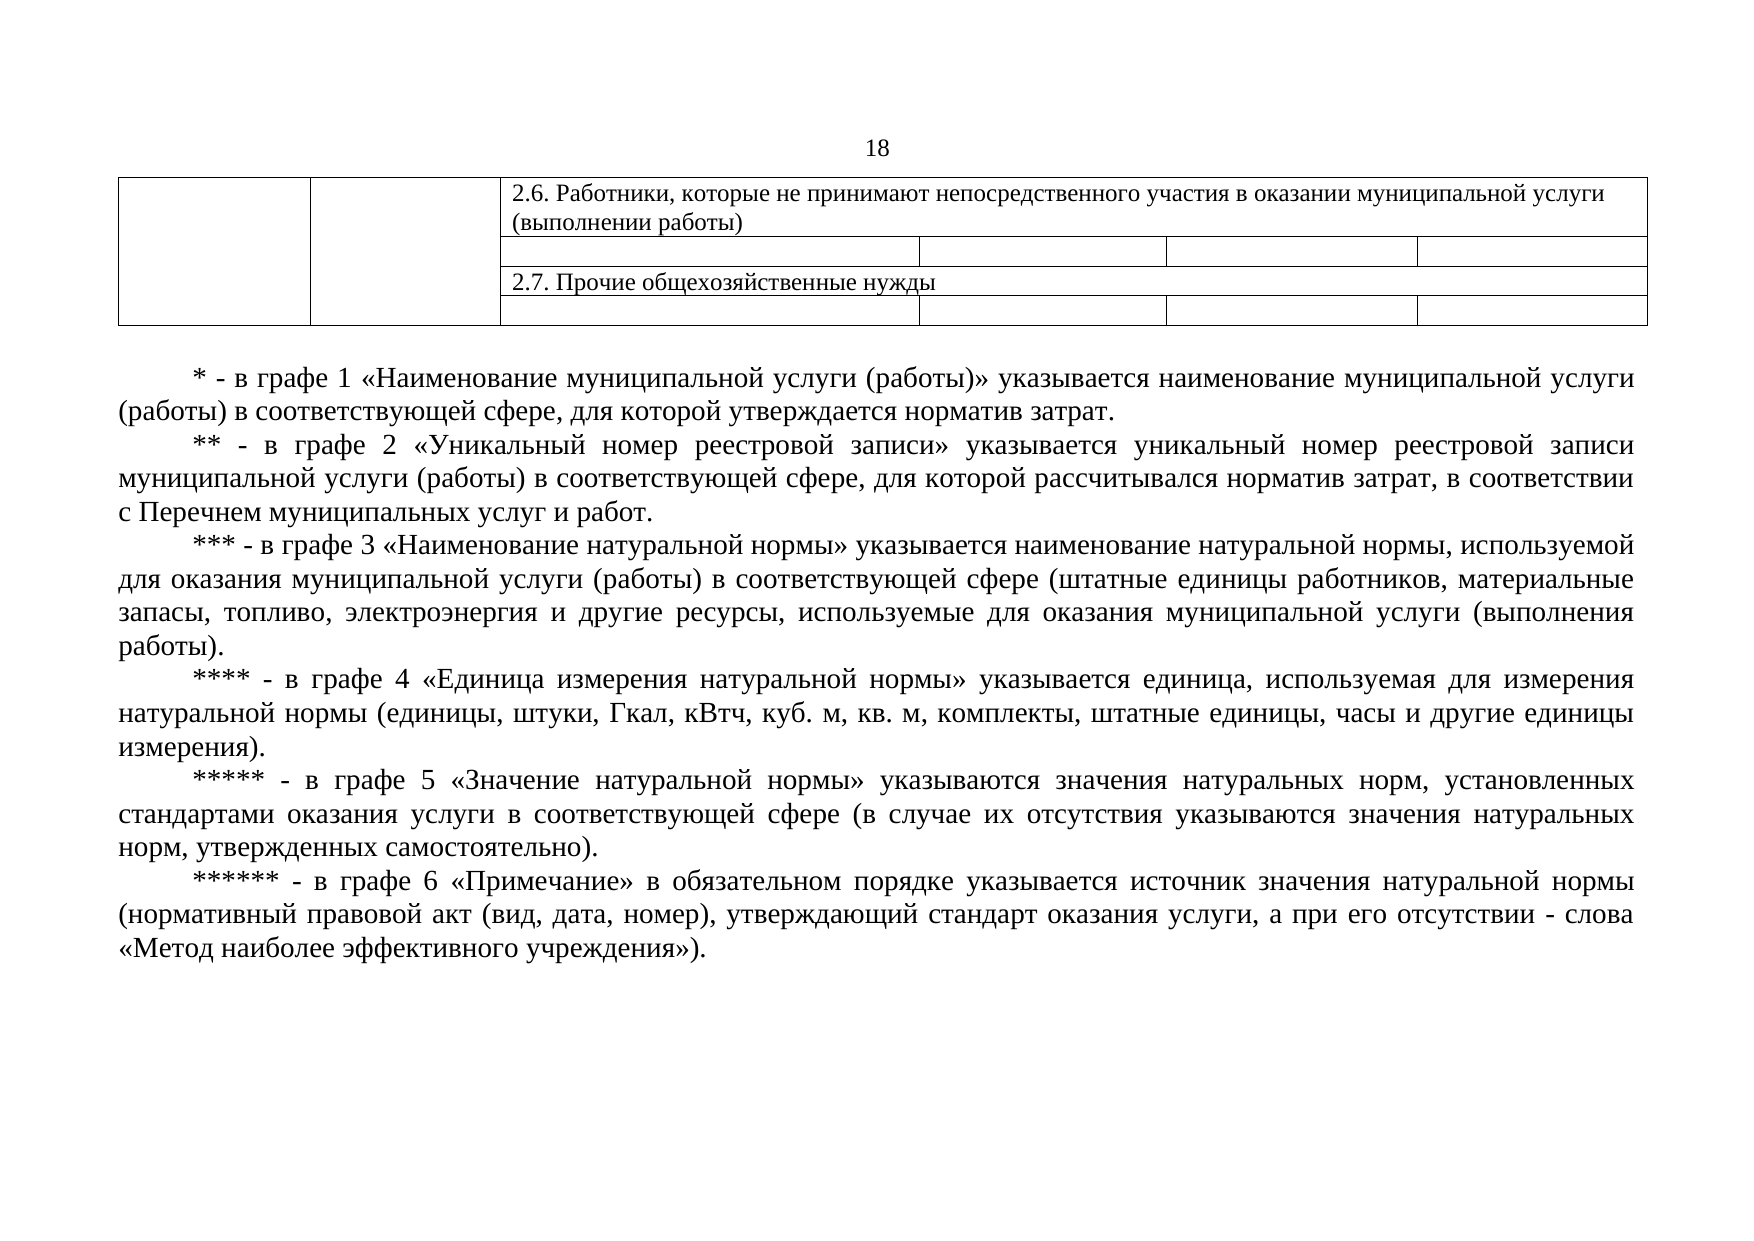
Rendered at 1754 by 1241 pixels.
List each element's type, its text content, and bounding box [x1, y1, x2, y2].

table_cell [1167, 296, 1417, 325]
text *** - в графе 3 «Наименование натуральной нормы» указывается наименование натуральной нормы, используемой для оказания муниципальной услуги (работы) в соответствующей сфере (штатные единицы работников, материальные запасы, топливо, электроэнергия и другие ресурсы, используемые для оказания муниципальной услуги (выполнения работы). [118, 527, 1636, 662]
table_cell [119, 178, 310, 325]
text ***** - в графе 5 «Значение натуральной нормы» указываются значения натуральных норм, установленных стандартами оказания услуги в соответствующей сфере (в случае их отсутствия указываются значения натуральных норм, утвержденных самостоятельно). [118, 762, 1636, 863]
table_cell 2.7. Прочие общехозяйственные нужды [501, 267, 1647, 295]
text **** - в графе 4 «Единица измерения натуральной нормы» указывается единица, используемая для измерения натуральной нормы (единицы, штуки, Гкал, кВтч, куб. м, кв. м, комплекты, штатные единицы, часы и другие единицы измерения). [118, 662, 1636, 762]
table_cell [501, 237, 919, 266]
table_cell [920, 237, 1166, 266]
table_cell [311, 178, 500, 325]
table_cell [1418, 296, 1647, 325]
text ** - в графе 2 «Уникальный номер реестровой записи» указывается уникальный номер реестровой записи муниципальной услуги (работы) в соответствующей сфере, для которой рассчитывался норматив затрат, в соответствии с Перечнем муниципальных услуг и работ. [118, 427, 1636, 527]
table_cell [1418, 237, 1647, 266]
table_cell [920, 296, 1166, 325]
text ****** - в графе 6 «Примечание» в обязательном порядке указывается источник значения натуральной нормы (нормативный правовой акт (вид, дата, номер), утверждающий стандарт оказания услуги, а при его отсутствии - слова «Метод наиболее эффективного учреждения»). [118, 863, 1636, 963]
table_cell 2.6. Работники, которые не принимают непосредственного участия в оказании муниципальной услуги (выполнении работы) [501, 178, 1647, 236]
text * - в графе 1 «Наименование муниципальной услуги (работы)» указывается наименование муниципальной услуги (работы) в соответствующей сфере, для которой утверждается норматив затрат. [118, 360, 1636, 427]
table_cell [1167, 237, 1417, 266]
table_cell [501, 296, 919, 325]
